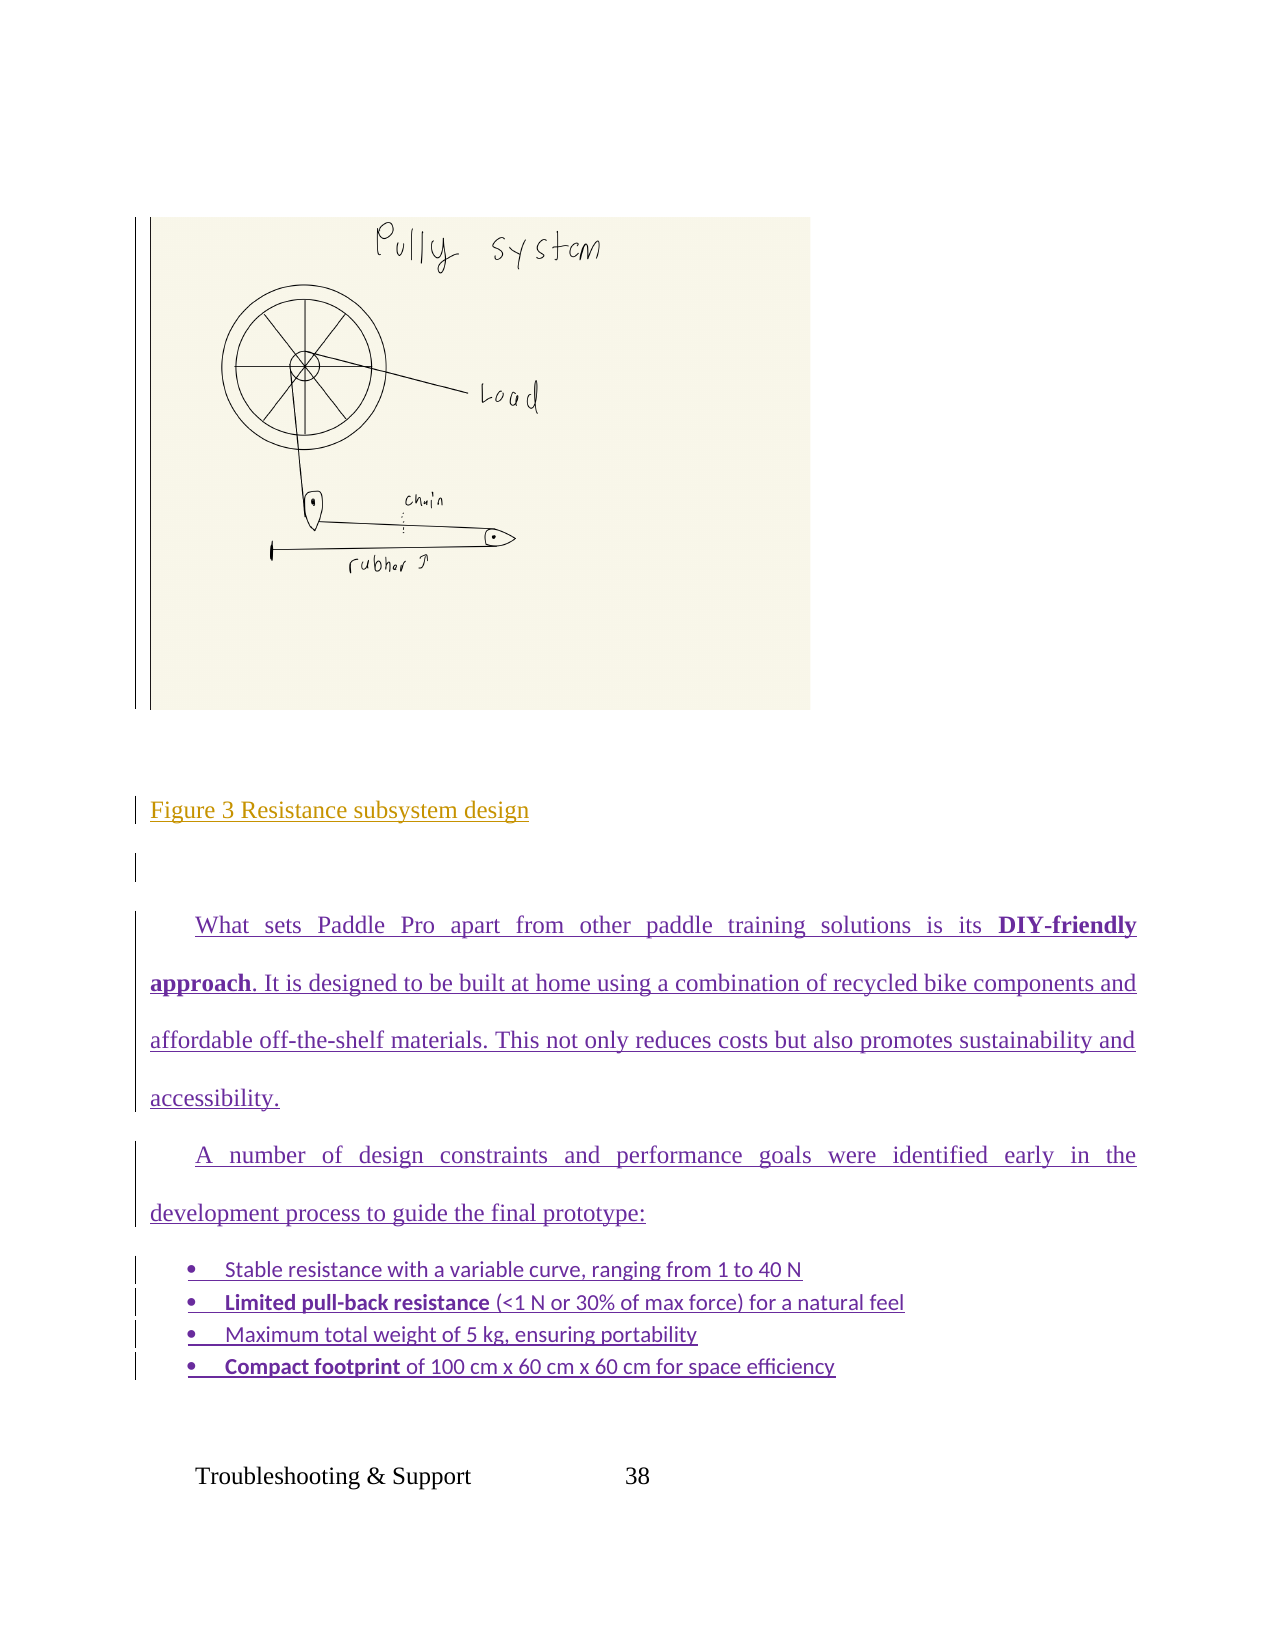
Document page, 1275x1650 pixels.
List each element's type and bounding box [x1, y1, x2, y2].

picture [150, 217, 811, 710]
